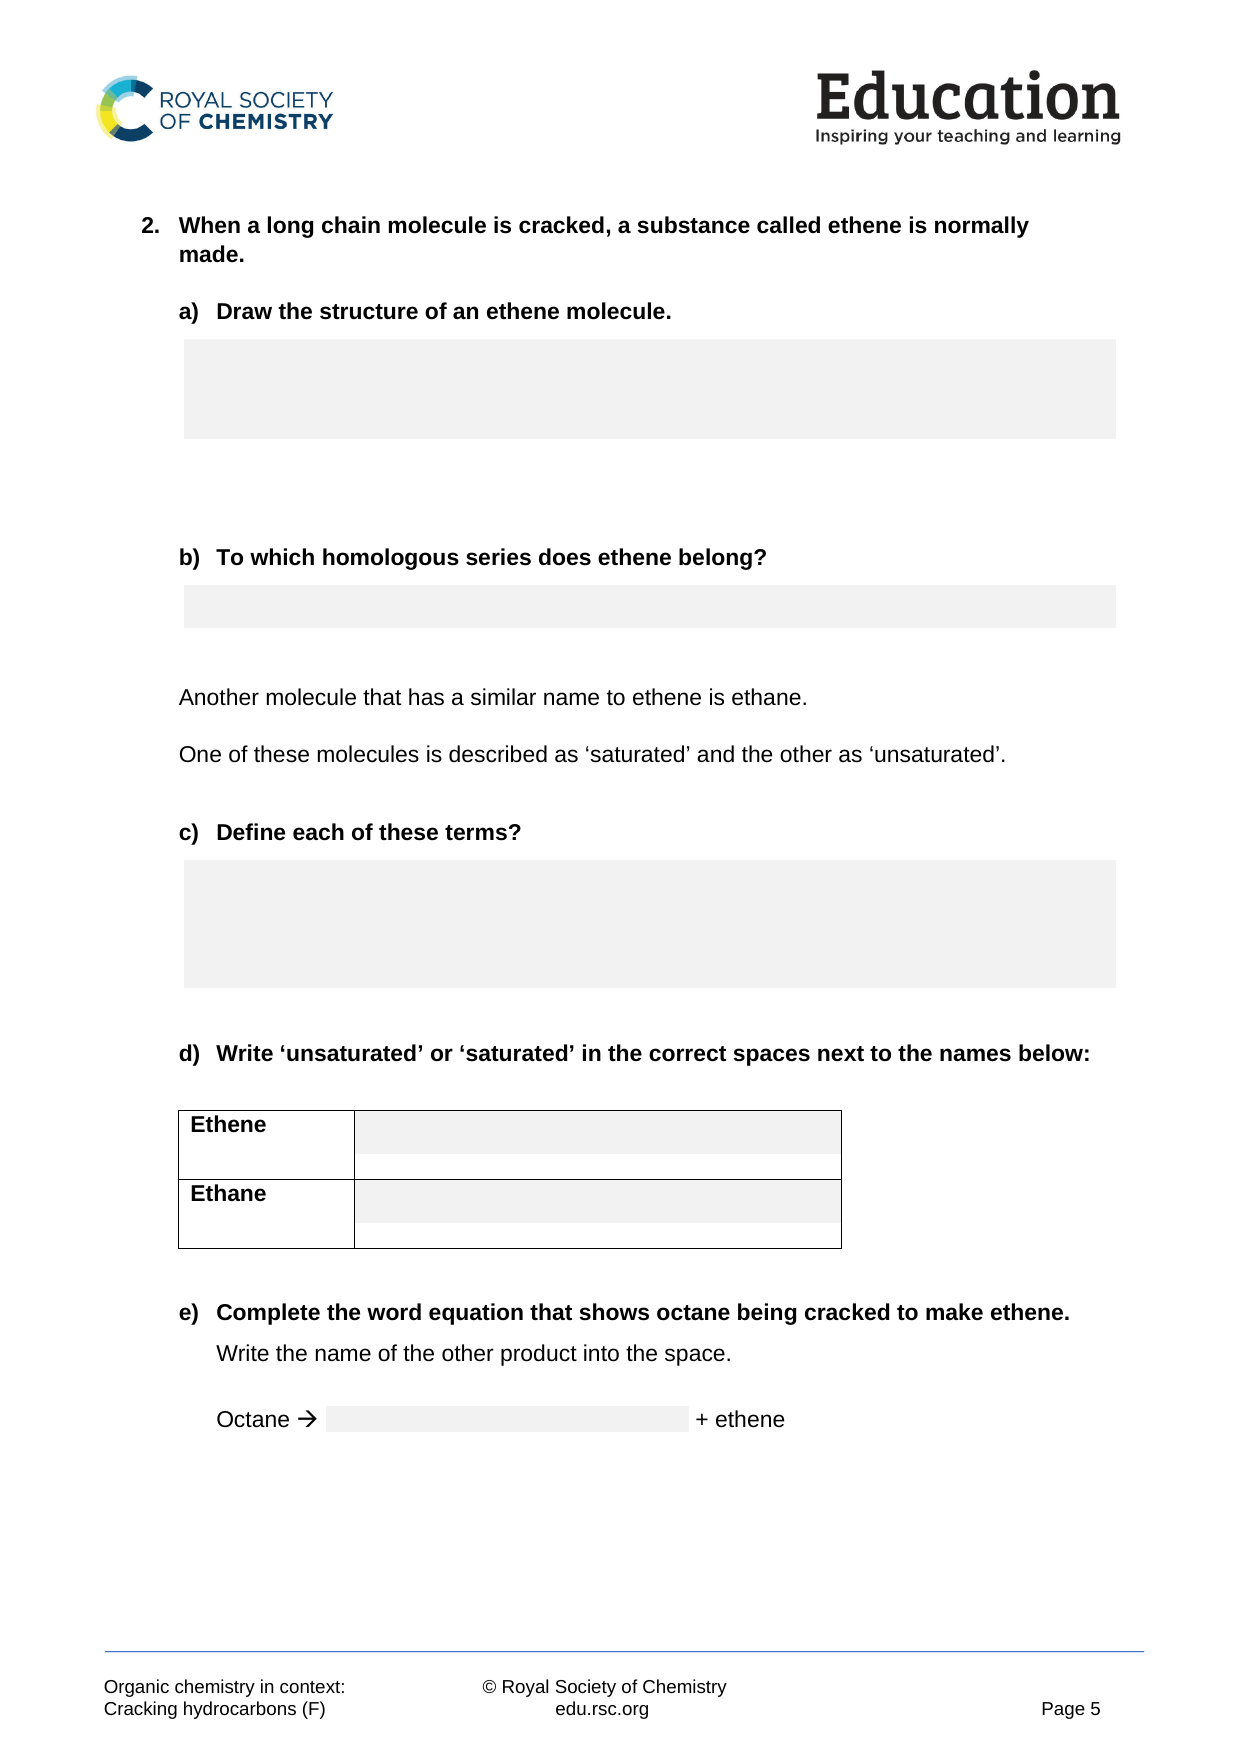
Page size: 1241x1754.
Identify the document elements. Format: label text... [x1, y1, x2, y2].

list Define each of these terms? [178, 819, 1093, 845]
text Another molecule that has a similar name to ethene is ethane. [178, 684, 1093, 710]
list Write ‘unsaturated’ or ‘saturated’ in the correct spaces next to the names below: [178, 1040, 1093, 1067]
list When a long chain molecule is cracked, a substance called ethene is normally made. [141, 212, 1093, 267]
text One of these molecules is described as ‘saturated’ and the other as ‘unsaturated’. [178, 741, 1093, 767]
text Write the name of the other product into the space. [178, 1340, 1093, 1366]
picture [0, 0, 1238, 187]
list Draw the structure of an ethene molecule. [178, 298, 1093, 324]
list To which homologous series does ethene belong? [178, 544, 1093, 571]
table_cell [355, 1223, 841, 1248]
table_header Ethene [179, 1111, 354, 1179]
table_cell Ethane [179, 1180, 354, 1248]
list Octane + ethene [689, 1406, 1093, 1432]
table_header [355, 1154, 841, 1179]
list Complete the word equation that shows octane being cracked to make ethene. [178, 1299, 1093, 1325]
list Octane + ethene [216, 1406, 326, 1432]
